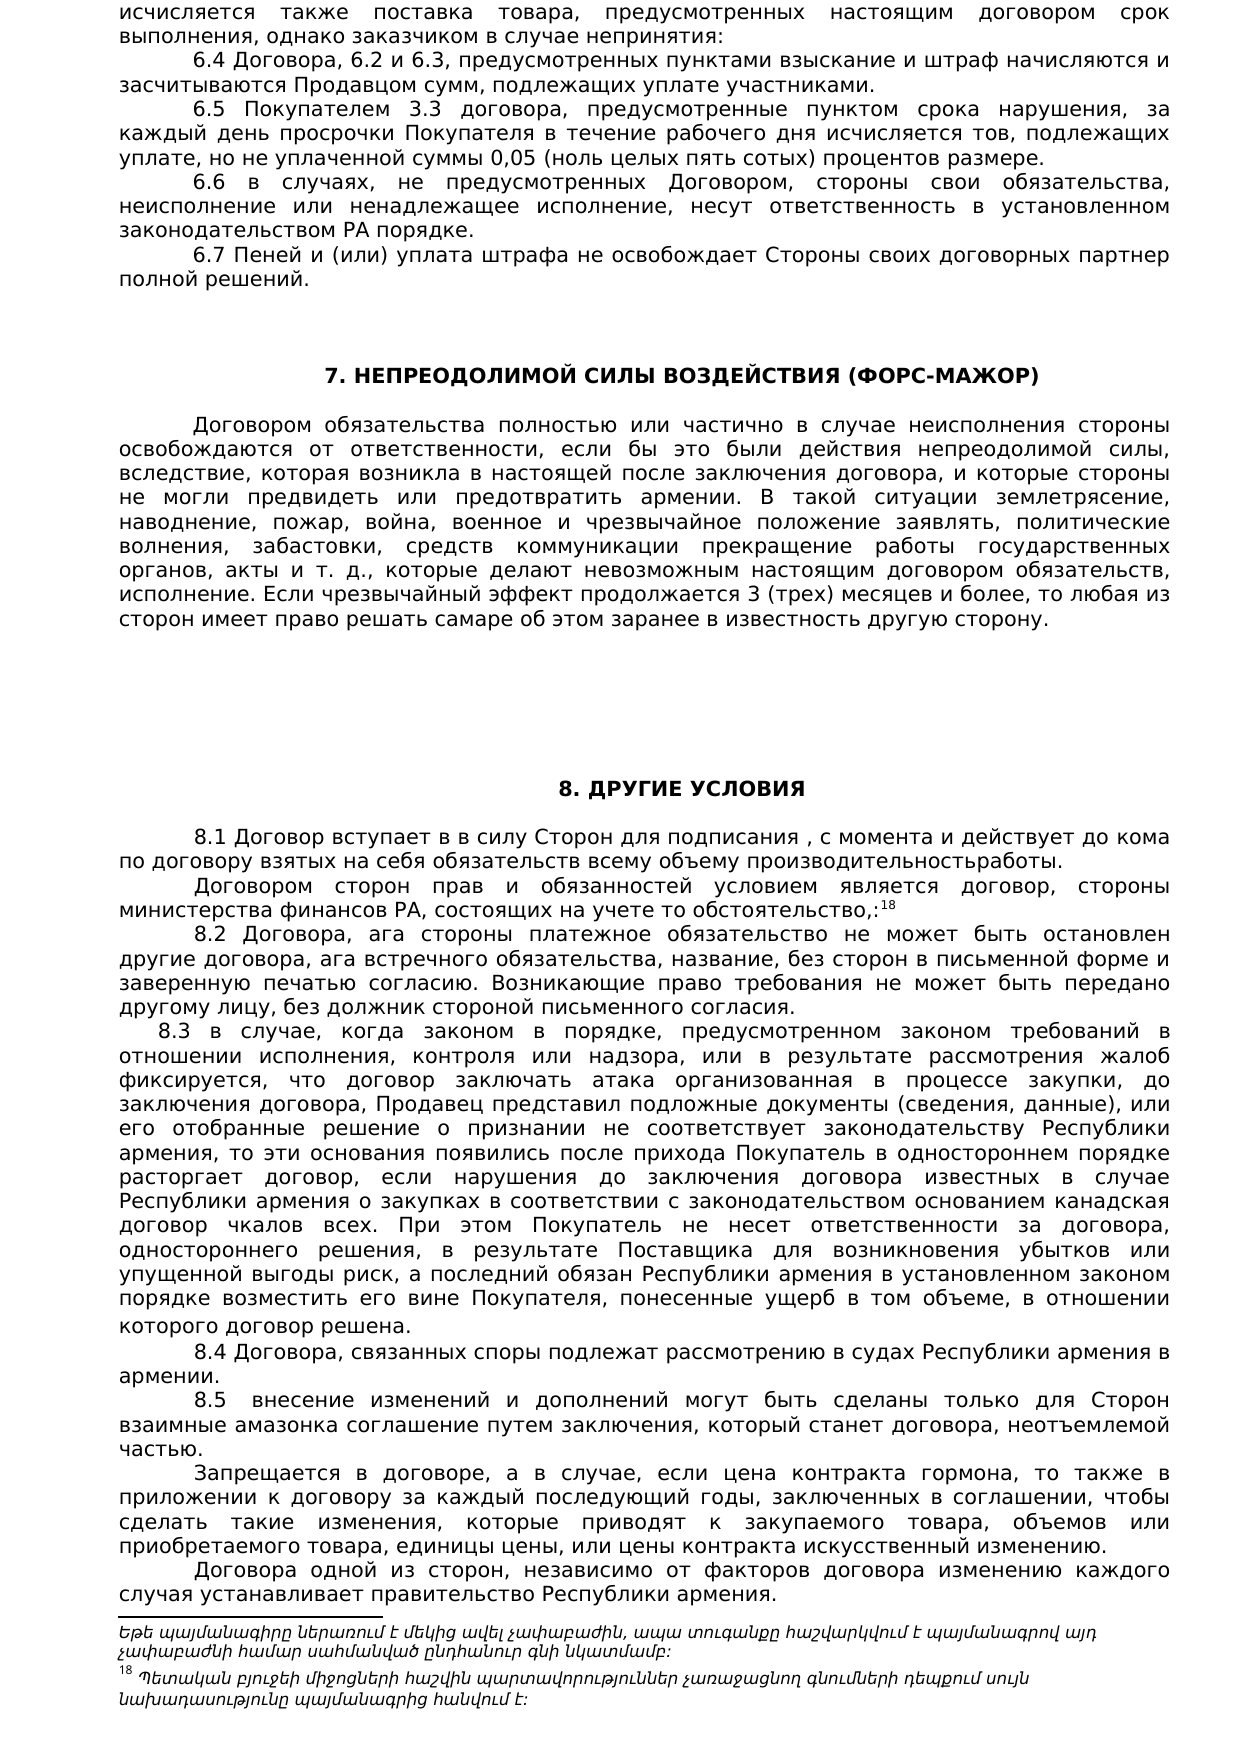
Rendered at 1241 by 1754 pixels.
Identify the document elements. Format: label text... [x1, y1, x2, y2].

text Договором сторон прав и обязанностей условием является договор, стороны министерства финансов РА, состоящих на учете то обстоятельство,: [118, 874, 1171, 922]
text 8. ДРУГИЕ УСЛОВИЯ [118, 777, 1171, 801]
text Договором обязательства полностью или частично в случае неисполнения стороны освобождаются от ответственности, если бы это были действия непреодолимой силы, вследствие, которая возникла в настоящей после заключения договора, и которые стороны не могли предвидеть или предотвратить армении. В такой ситуации землетрясение, наводнение, пожар, война, военное и чрезвычайное положение заявлять, политические волнения, забастовки, средств коммуникации прекращение работы государственных органов, акты и т. д., которые делают невозможным настоящим договором обязательств, исполнение. Если чрезвычайный эффект продолжается 3 (трех) месяцев и более, то любая из сторон имеет право решать самаре об этом заранее в известность другую сторону. [118, 413, 1171, 631]
text Договора одной из сторон, независимо от факторов договора изменению каждого случая устанавливает правительство Республики армения. [118, 1558, 1171, 1607]
text 8.3 в случае, когда законом в порядке, предусмотренном законом требований в отношении исполнения, контроля или надзора, или в результате рассмотрения жалоб фиксируется, что договор заключать атака организованная в процессе закупки, до заключения договора, Продавец представил подложные документы (сведения, данные), или его отобранные решение о признании не соответствует законодательству Республики армения, то эти основания появились после прихода Покупатель в одностороннем порядке расторгает договор, если нарушения до заключения договора известных в случае Республики армения о закупках в соответствии с законодательством основанием канадская договор чкалов всех. При этом Покупатель не несет ответственности за договора, одностороннего решения, в результате Поставщика для возникновения убытков или упущенной выгоды риск, а последний обязан Республики армения в установленном законом порядке возместить его вине Покупателя, понесенные ущерб в том объеме, в отношении которого договор решена. [118, 1019, 1171, 1340]
text 6.7 Пеней и (или) уплата штрафа не освобождает Стороны своих договорных партнер полной решений. [118, 243, 1171, 291]
text 8.2 Договора, ага стороны платежное обязательство не может быть остановлен другие договора, ага встречного обязательства, название, без сторон в письменной форме и заверенную печатью согласию. Возникающие право требования не может быть передано другому лицу, без должник стороной письменного согласия. [118, 922, 1171, 1019]
text 6.6 в случаях, не предусмотренных Договором, стороны свои обязательства, неисполнение или ненадлежащее исполнение, несут ответственность в установленном законодательством РА порядке. [118, 170, 1171, 243]
text 6.4 Договора, 6.2 и 6.3, предусмотренных пунктами взыскание и штраф начисляются и засчитываются Продавцом сумм, подлежащих уплате участниками. [118, 48, 1171, 97]
text 8.4 Договора, связанных споры подлежат рассмотрению в судах Республики армения в армении. [118, 1340, 1171, 1388]
text 6.5 Покупателем 3.3 договора, предусмотренные пунктом срока нарушения, за каждый день просрочки Покупателя в течение рабочего дня исчисляется тов, подлежащих уплате, но не уплаченной суммы 0,05 (ноль целых пять сотых) процентов размере. [118, 97, 1171, 170]
text Запрещается в договоре, а в случае, если цена контракта гормона, то также в приложении к договору за каждый последующий годы, заключенных в соглашении, чтобы сделать такие изменения, которые приводят к закупаемого товара, объемов или приобретаемого товара, единицы цены, или цены контракта искусственный изменению. [118, 1461, 1171, 1558]
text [118, 0, 1171, 48]
text 8.5 внесение изменений и дополнений могут быть сделаны только для Сторон взаимные амазонка соглашение путем заключения, который станет договора, неотъемлемой частью. [118, 1388, 1171, 1461]
text 7. НЕПРЕОДОЛИМОЙ СИЛЫ ВОЗДЕЙСТВИЯ (ФОРС-МАЖОР) [118, 364, 1171, 388]
text 8.1 Договор вступает в в силу Сторон для подписания , с момента и действует до кома по договору взятых на себя обязательств всему объему производительностьработы. [118, 825, 1171, 874]
